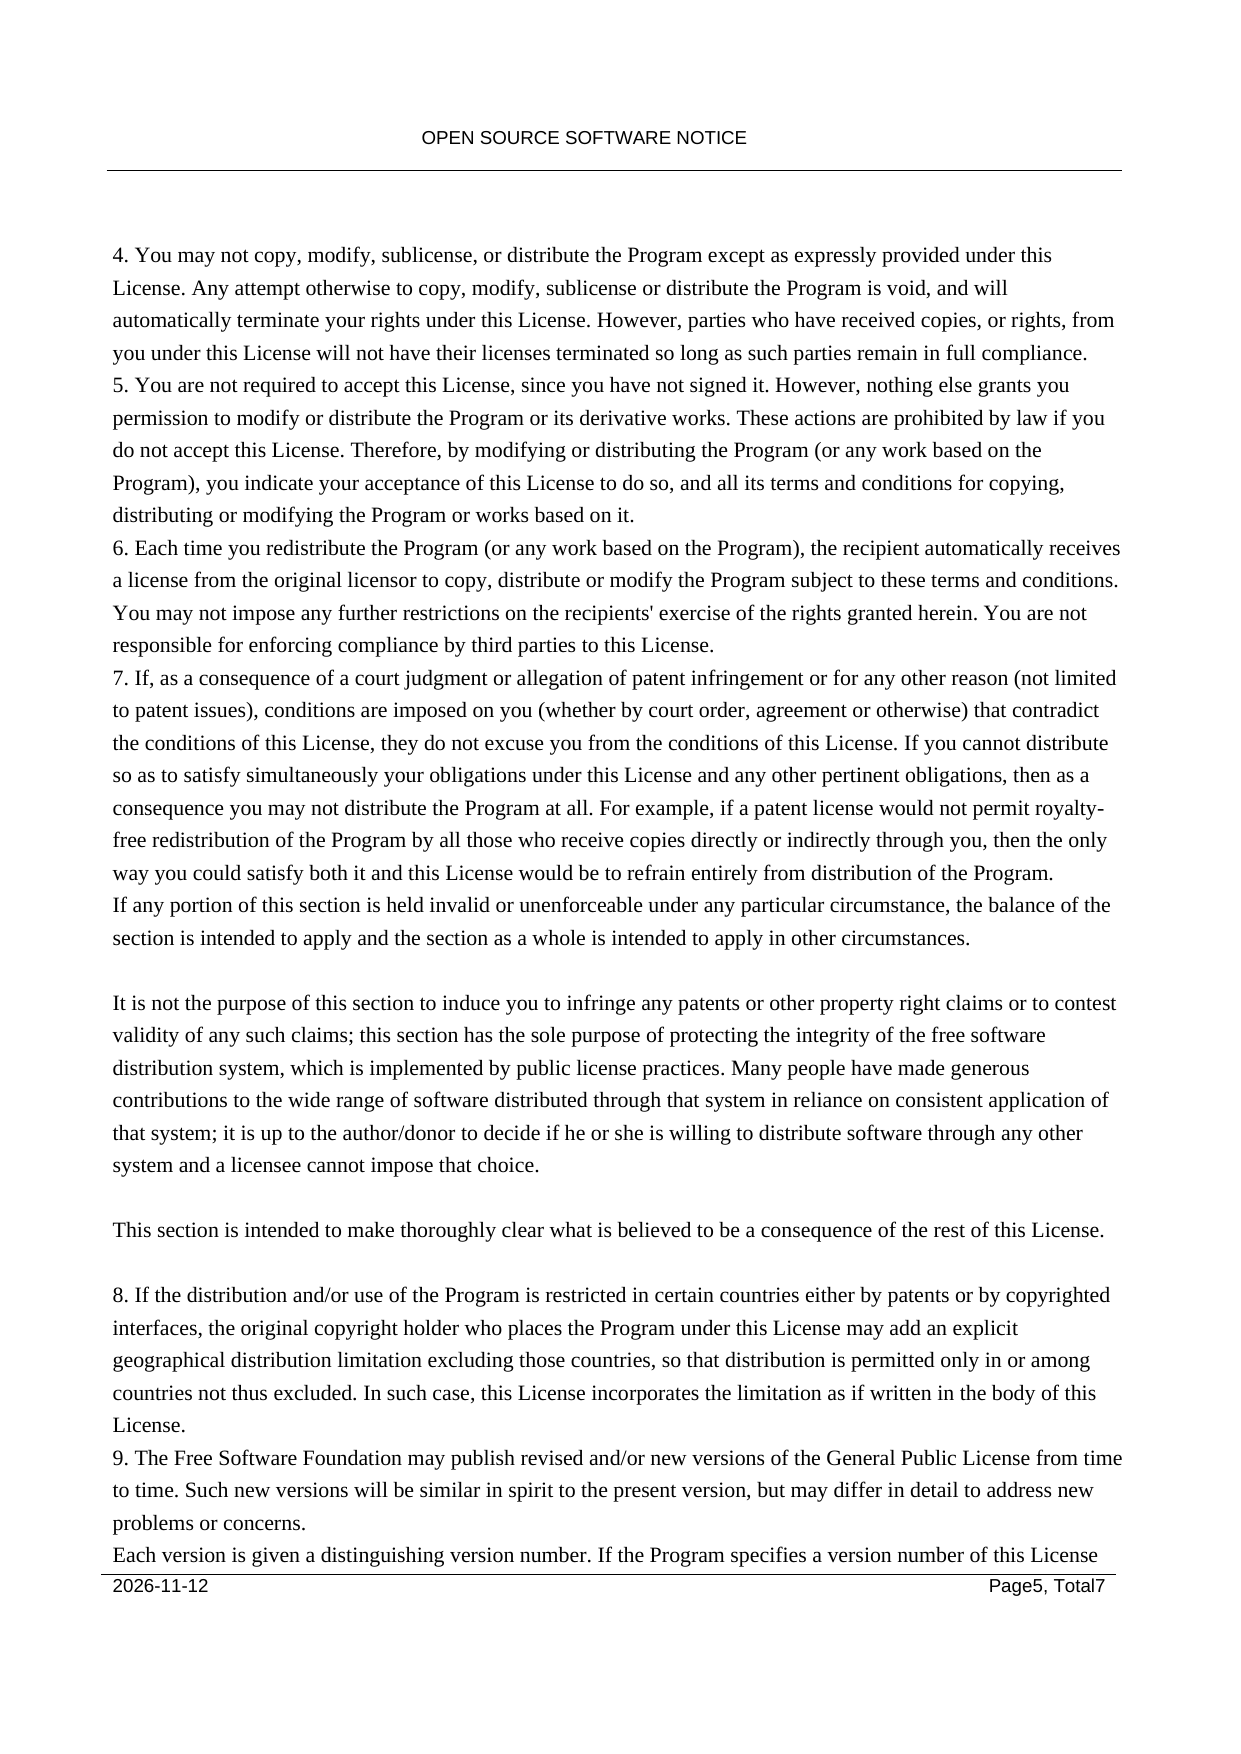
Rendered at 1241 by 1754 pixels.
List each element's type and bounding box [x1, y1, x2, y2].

text [112, 206, 1128, 1571]
